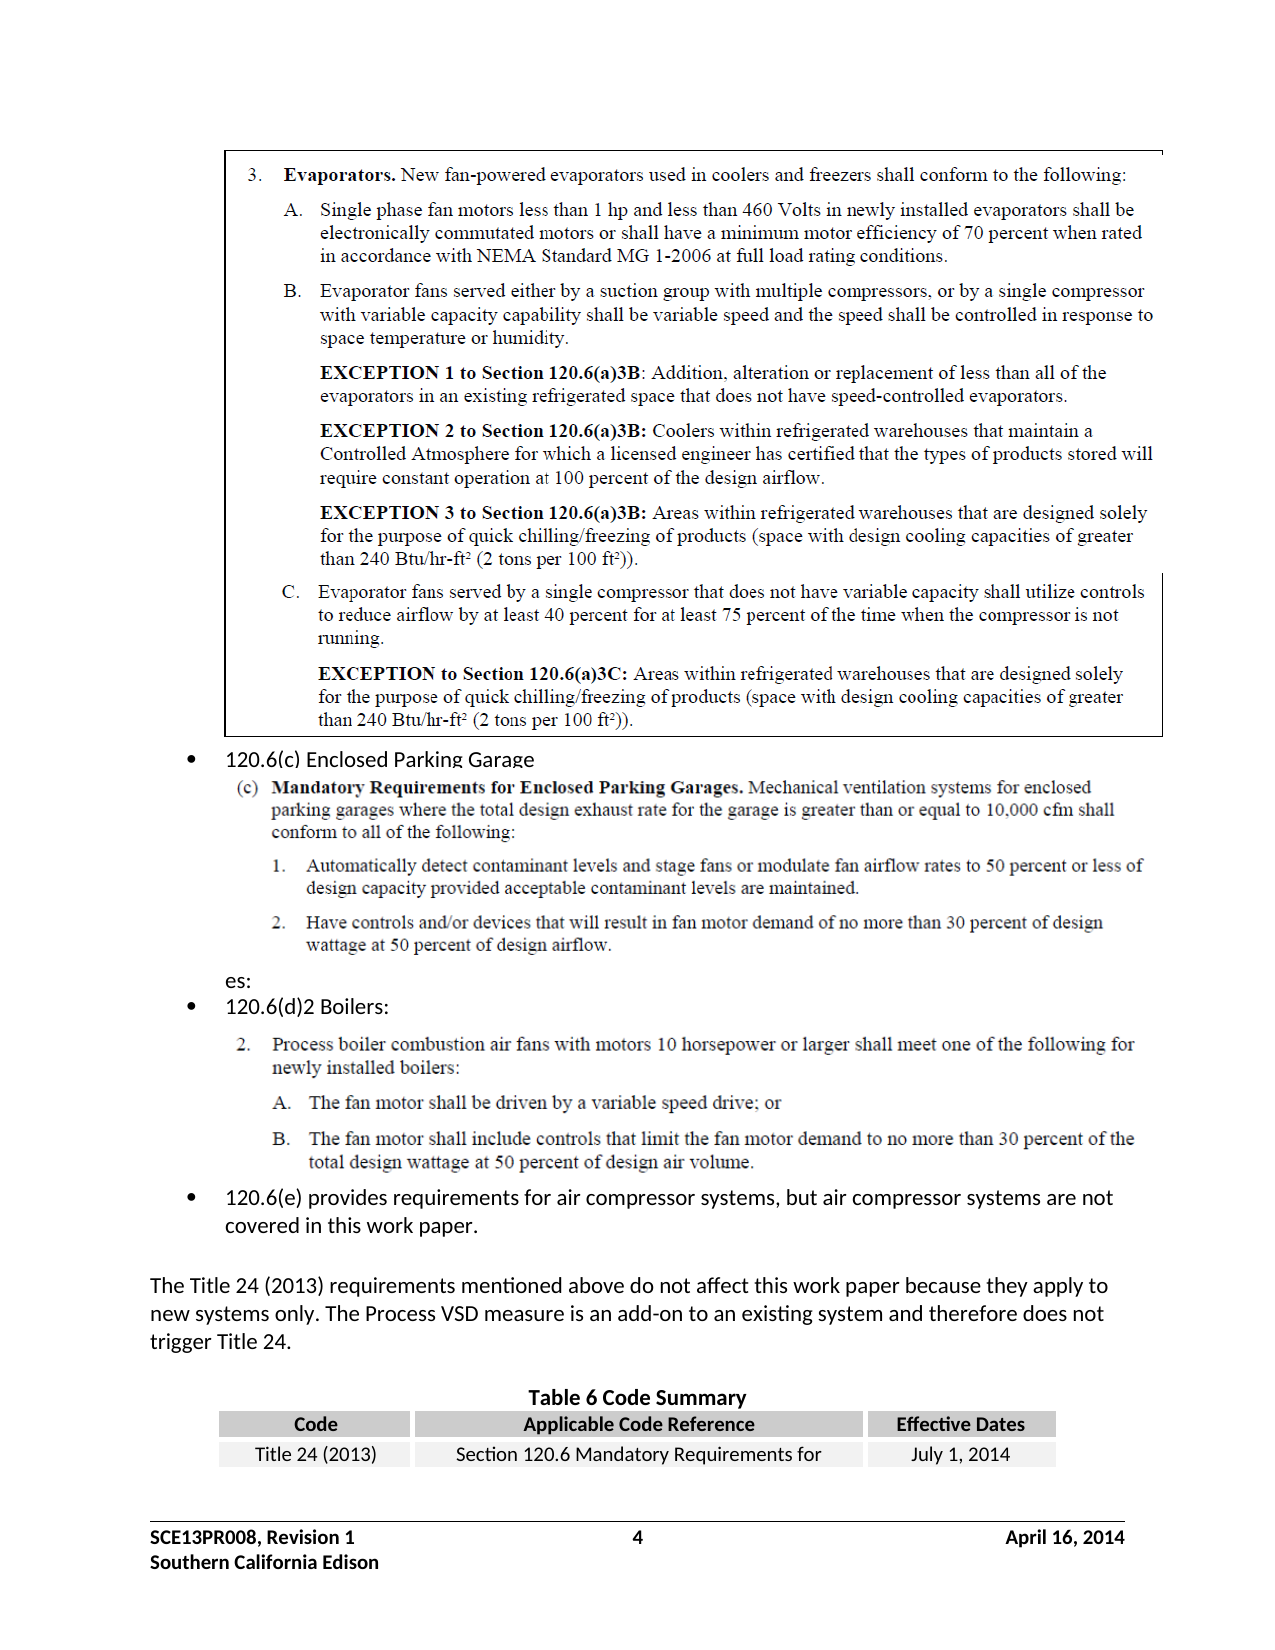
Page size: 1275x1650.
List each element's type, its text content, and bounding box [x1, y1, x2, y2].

table_cell Title 24 (2013) [219, 1442, 410, 1467]
picture [236, 155, 1167, 732]
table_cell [415, 1442, 863, 1467]
list 120.6(e) provides requirements for air compressor systems, but air compressor systems are not covered in this work paper. [187, 1183, 1125, 1239]
table_header Effective Dates [868, 1411, 1056, 1437]
text Table 6 Code Summary [150, 1383, 1125, 1411]
text The Title 24 (2013) requirements mentioned above do not affect this work paper because they apply to new systems only. The Process VSD measure is an add-on to an existing system and therefore does not trigger Title 24. [150, 1271, 1125, 1355]
table_header Code [219, 1411, 410, 1437]
list 120.6(d)2 Boilers: [187, 992, 1125, 1020]
picture [225, 768, 1157, 960]
table_cell July 1, 2014 [868, 1442, 1056, 1467]
table_header [226, 151, 1162, 736]
picture [225, 1024, 1158, 1179]
table_header Applicable Code Reference [415, 1411, 863, 1437]
